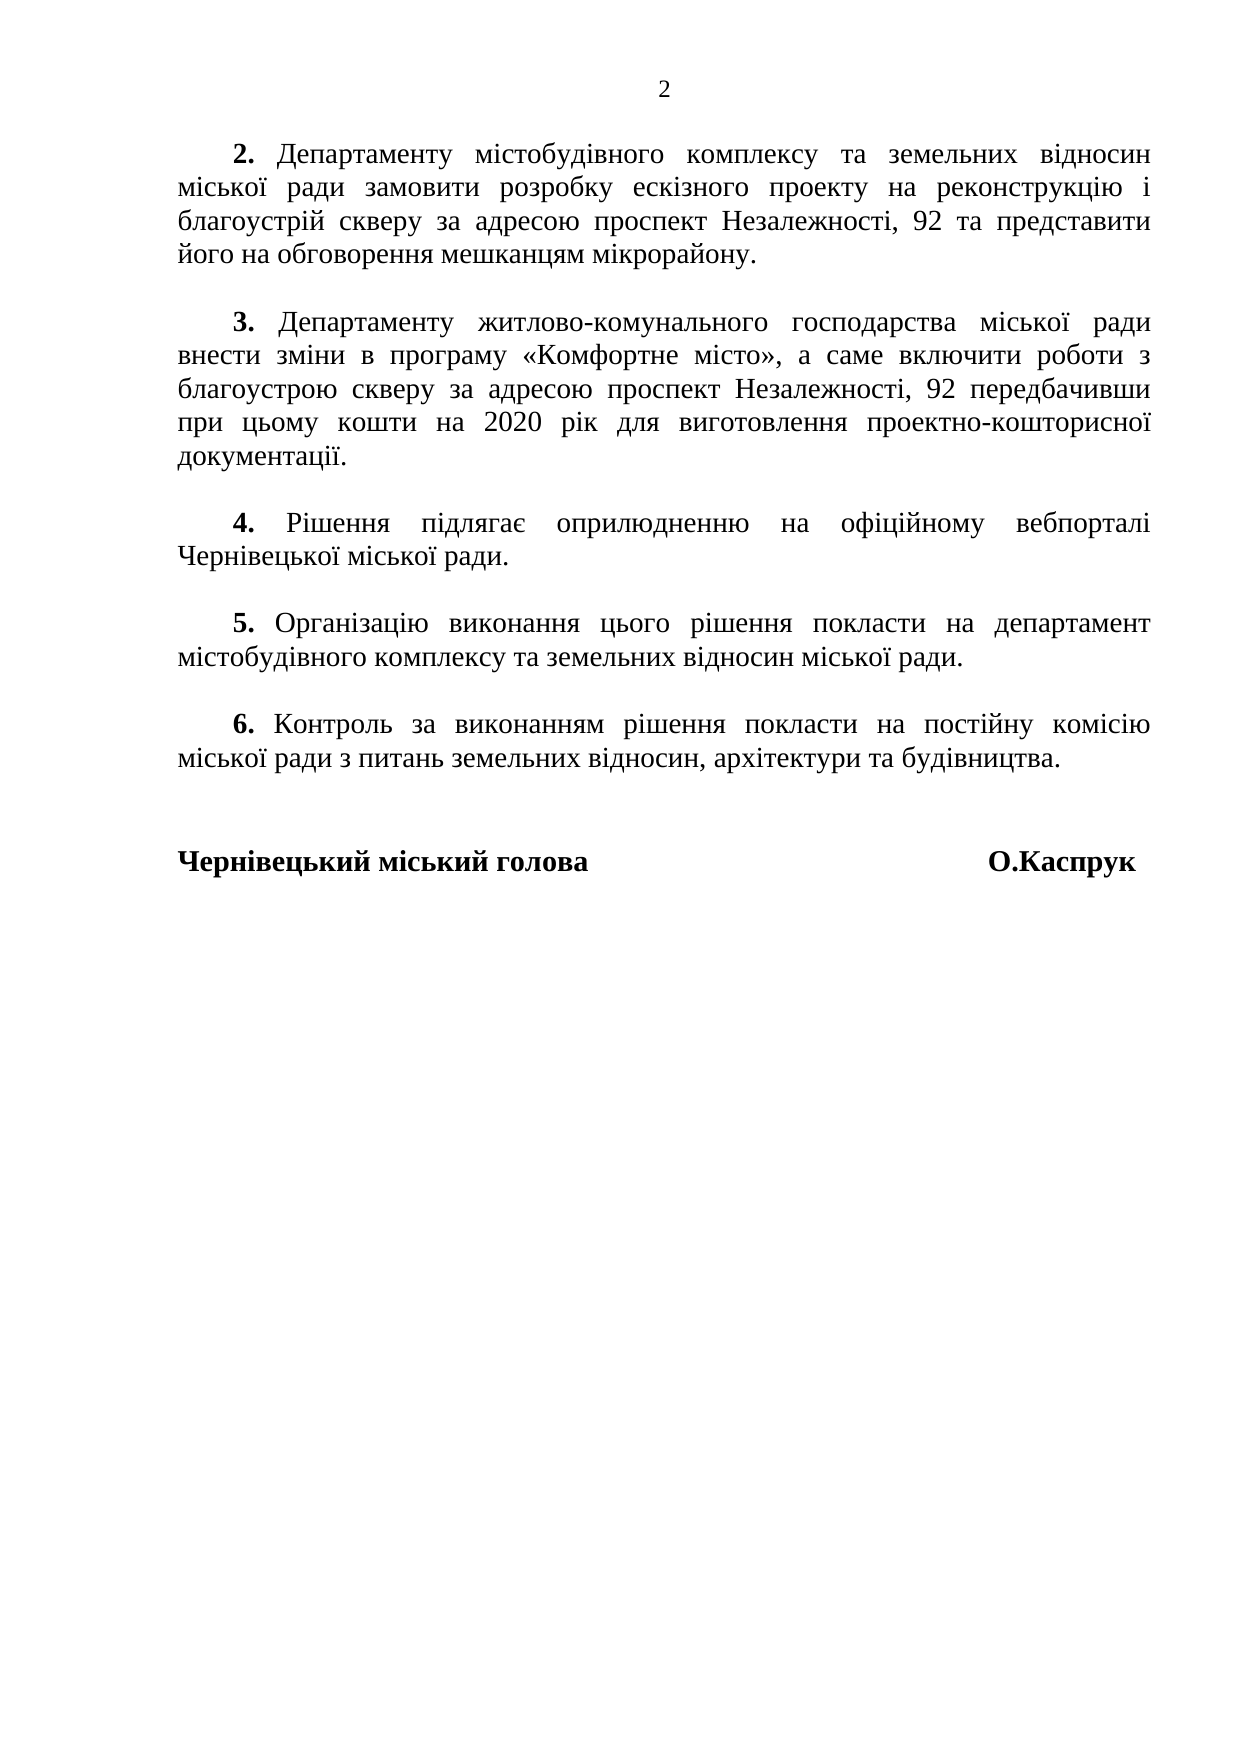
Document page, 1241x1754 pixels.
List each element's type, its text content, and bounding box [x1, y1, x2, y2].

text 2. Департаменту містобудівного комплексу та земельних відносин міської ради замовити розробку ескізного проекту на реконструкцію і благоустрій скверу за адресою проспект Незалежності, 92 та представити його на обговорення мешканцям мікрорайону. [177, 136, 1152, 270]
text Чернівецький міський голова О.Каспрук [177, 843, 1152, 877]
text 6. Контроль за виконанням рішення покласти на постійну комісію міської ради з питань земельних відносин, архітектури та будівництва. [177, 706, 1152, 773]
text 3. Департаменту житлово-комунального господарства міської ради внести зміни в програму «Комфортне місто», а саме включити роботи з благоустрою скверу за адресою проспект Незалежності, 92 передбачивши при цьому кошти на 2020 рік для виготовлення проектно-кошторисної документації. [177, 304, 1152, 471]
text 4. Рішення підлягає оприлюдненню на офіційному вебпорталі Чернівецької міської ради. [177, 505, 1152, 572]
text 5. Організацію виконання цього рішення покласти на департамент містобудівного комплексу та земельних відносин міської ради. [177, 606, 1152, 673]
